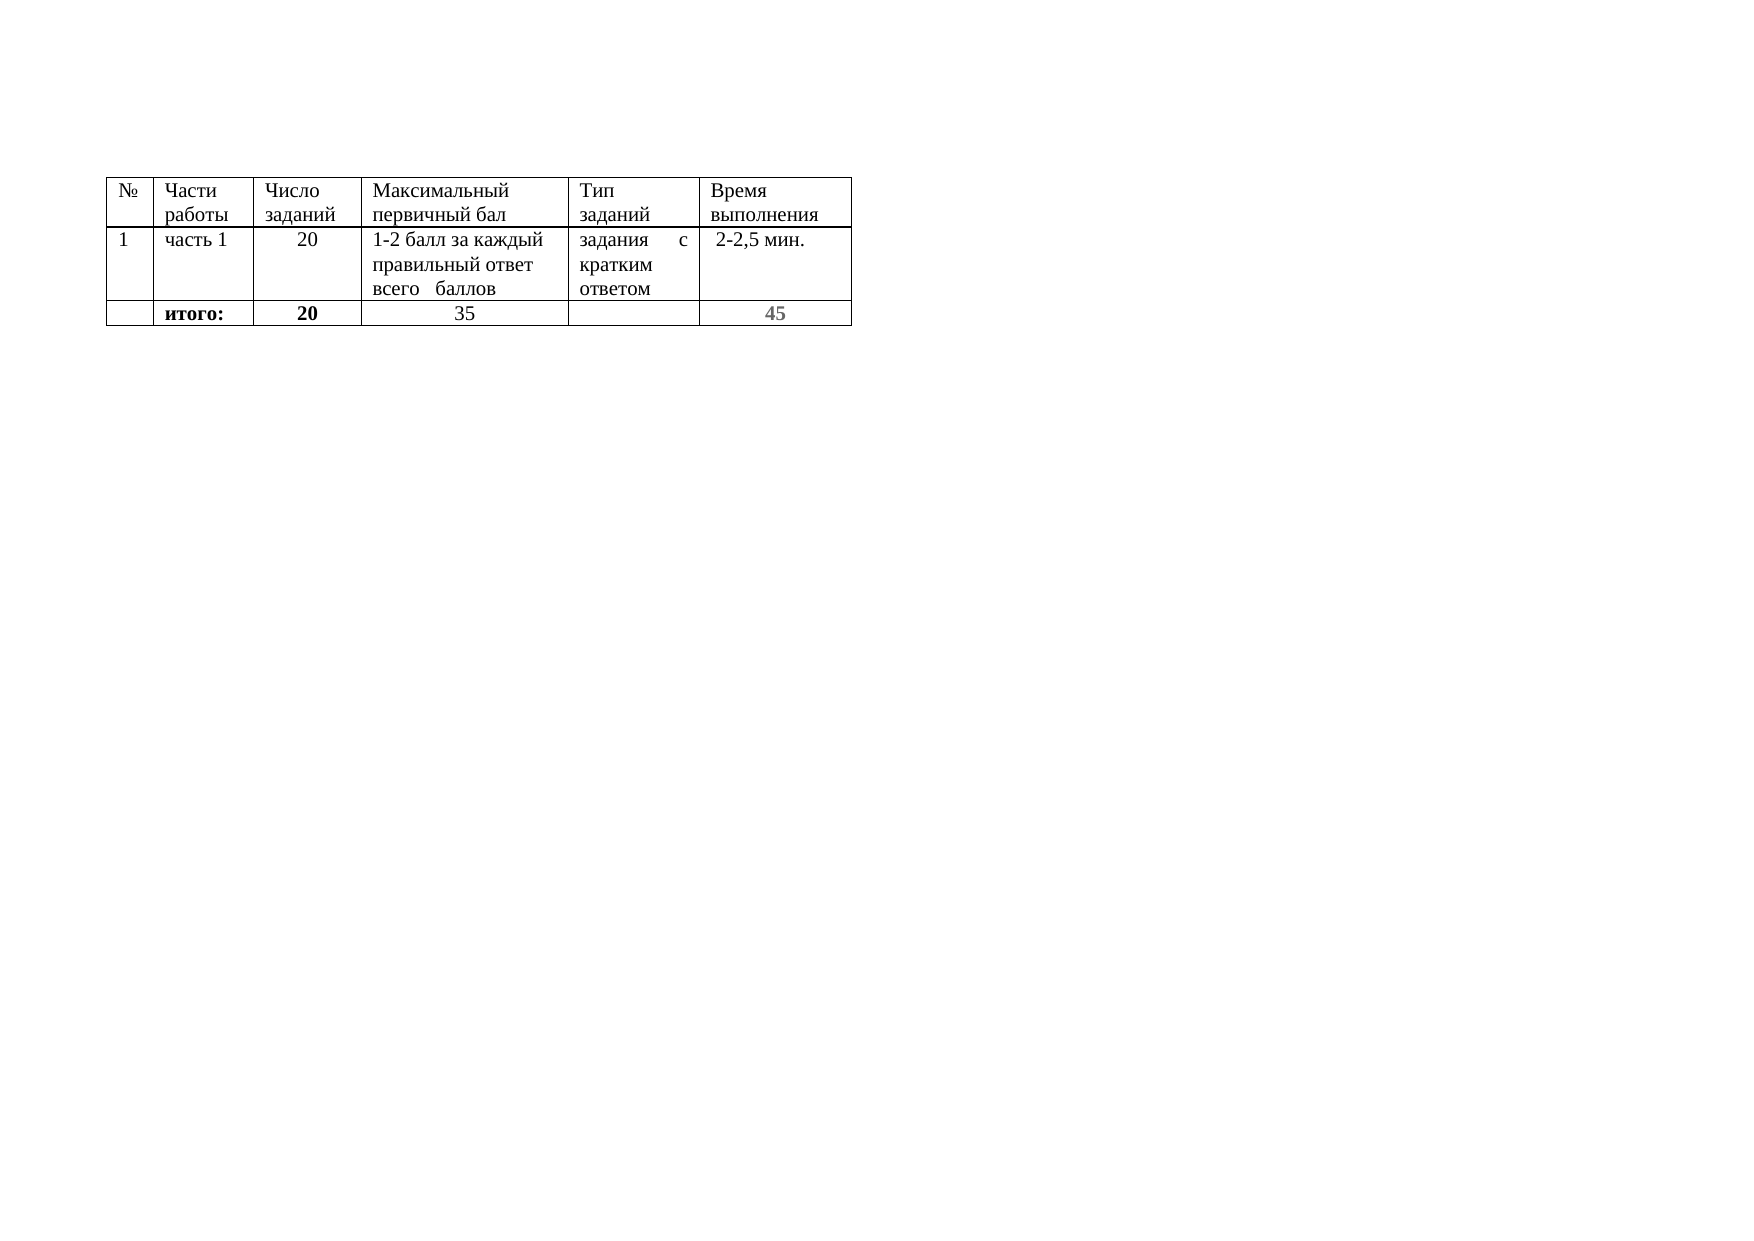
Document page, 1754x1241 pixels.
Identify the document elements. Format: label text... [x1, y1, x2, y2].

table_cell часть 1 [154, 228, 253, 299]
table_cell 1-2 балл за каждый правильный ответ всего баллов [362, 228, 568, 299]
table_cell 20 [254, 228, 361, 299]
table_cell 20 [254, 301, 361, 325]
table_header Число заданий [254, 178, 361, 226]
table_header Максимальный первичный бал [362, 178, 568, 226]
table_header Тип заданий [569, 178, 699, 226]
table_header № [107, 178, 153, 226]
table_cell [107, 301, 153, 325]
table_header Время выполнения [700, 178, 851, 226]
table_cell 45 [700, 301, 851, 325]
table_cell итого: [154, 301, 253, 325]
table_cell задания с кратким ответом [569, 228, 699, 299]
table_cell 1 [107, 228, 153, 299]
table_cell 2-2,5 мин. [700, 228, 851, 299]
table_cell [569, 301, 699, 325]
table_header Части работы [154, 178, 253, 226]
table_cell 35 [362, 301, 568, 325]
